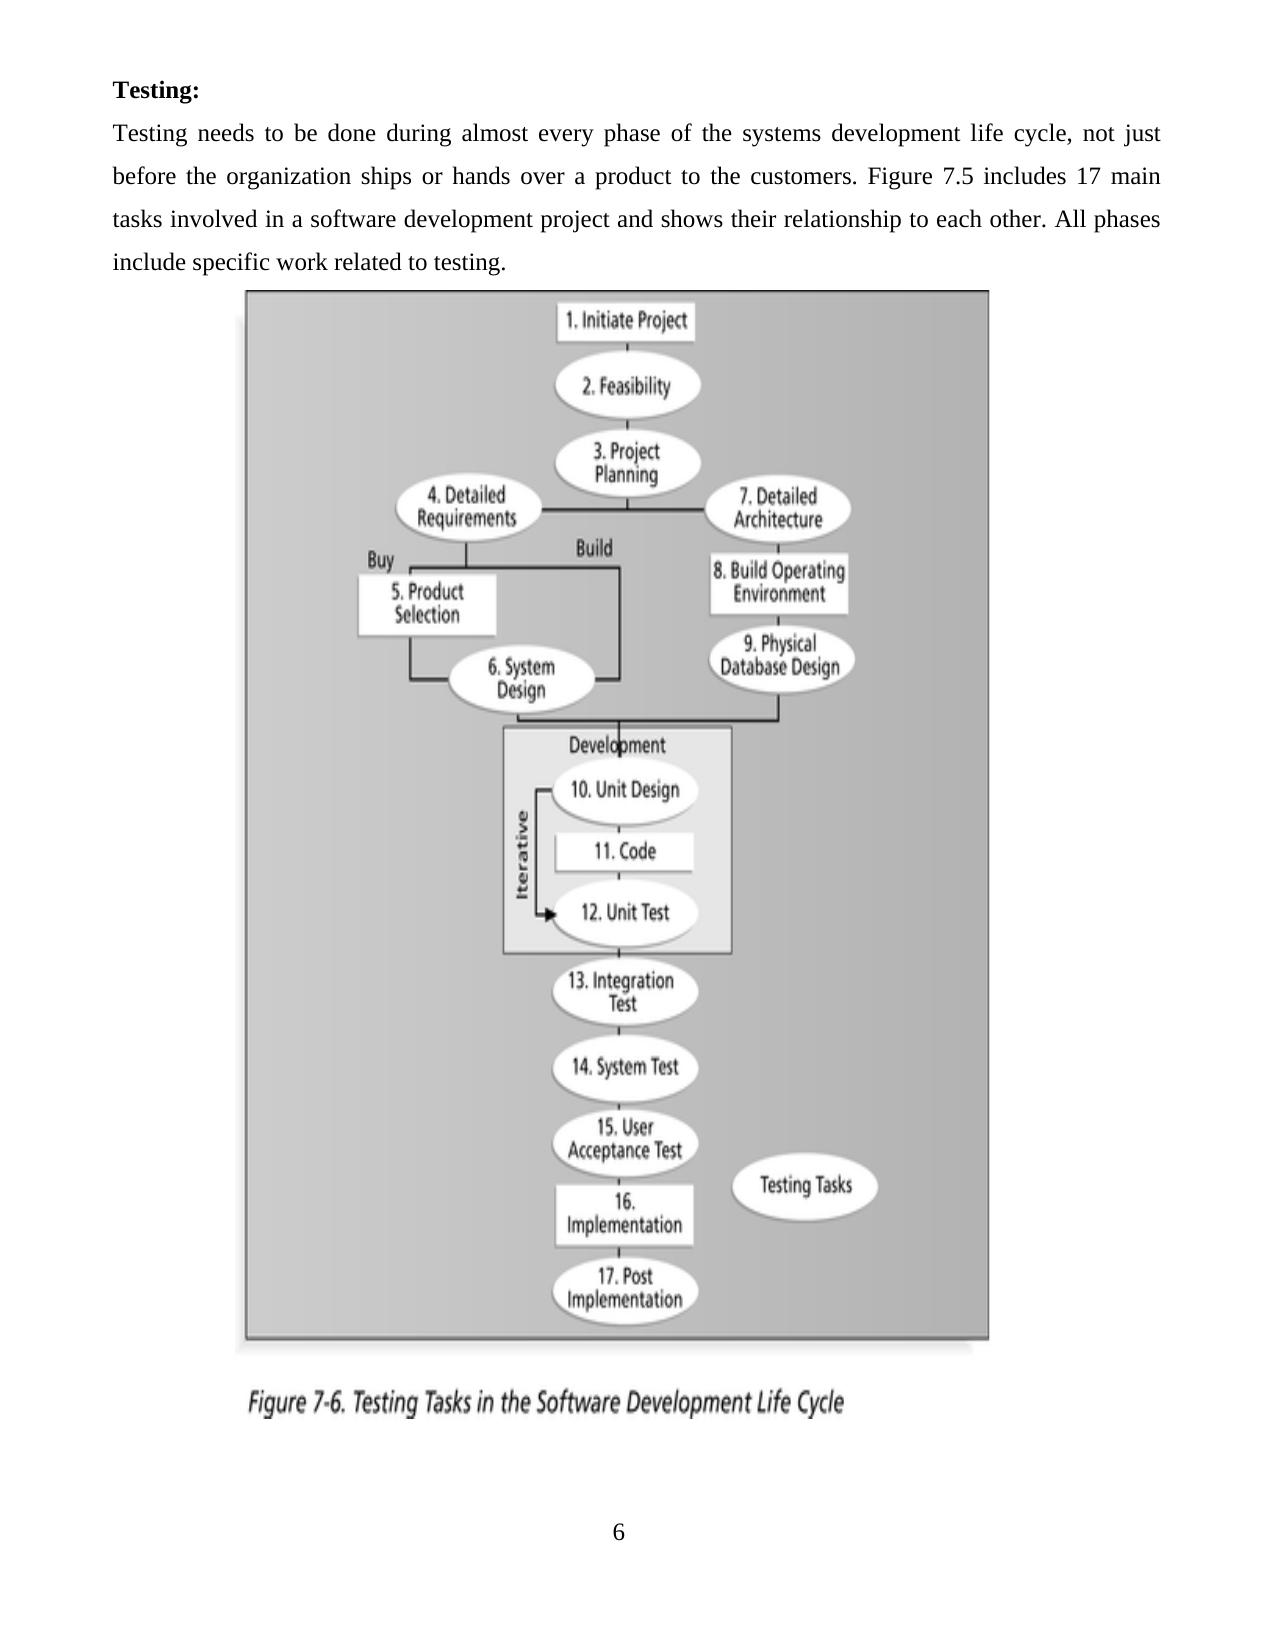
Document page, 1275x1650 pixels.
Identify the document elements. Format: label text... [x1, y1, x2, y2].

text Testing: [112, 75, 1162, 104]
text Testing needs to be done during almost every phase of the systems development life cycle, not just before the organization ships or hands over a product to the customers. Figure 7.5 includes 17 main tasks involved in a software development project and shows their relationship to each other. All phases include specific work related to testing. [112, 118, 1162, 276]
picture [112, 290, 1113, 1419]
